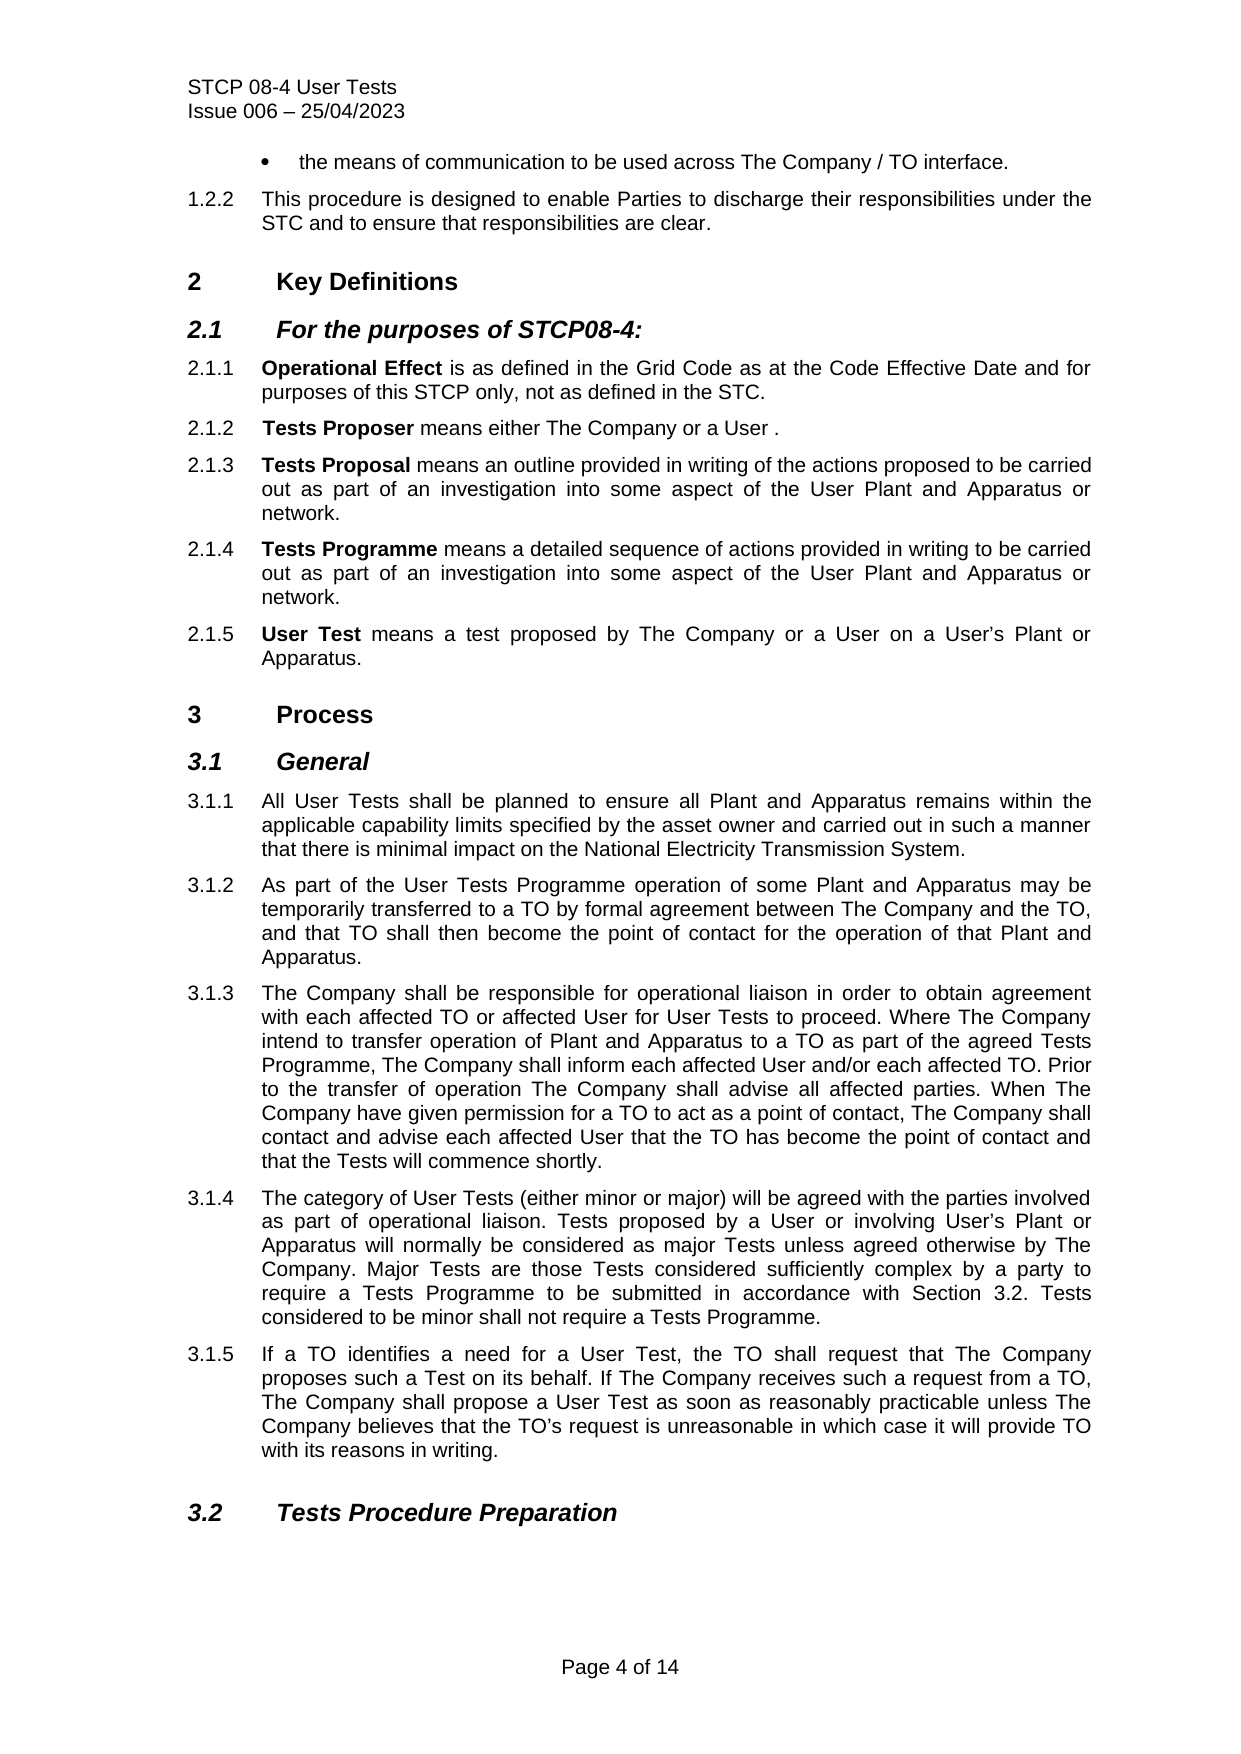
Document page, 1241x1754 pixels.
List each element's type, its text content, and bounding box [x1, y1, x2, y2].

subtitle This procedure is designed to enable Parties to discharge their responsibilities under the STC and to ensure that responsibilities are clear. [187, 187, 1093, 234]
subtitle Tests Proposal means an outline provided in writing of the actions proposed to be carried out as part of an investigation into some aspect of the User Plant and Apparatus or network. [187, 453, 1093, 524]
subtitle Operational Effect is as defined in the Grid Code as at the Code Effective Date and for purposes of this STCP only, not as defined in the STC. [187, 356, 1093, 404]
subtitle Key Definitions [187, 267, 1093, 296]
subtitle The Company shall be responsible for operational liaison in order to obtain agreement with each affected TO or affected User for User Tests to proceed. Where The Company intend to transfer operation of Plant and Apparatus to a TO as part of the agreed Tests Programme, The Company shall inform each affected User and/or each affected TO. Prior to the transfer of operation The Company shall advise all affected parties. When The Company have given permission for a TO to act as a point of contact, The Company shall contact and advise each affected User that the TO has become the point of contact and that the Tests will commence shortly. [187, 981, 1093, 1173]
subtitle Tests Programme means a detailed sequence of actions provided in writing to be carried out as part of an investigation into some aspect of the User Plant and Apparatus or network. [187, 537, 1093, 609]
subtitle Tests Procedure Preparation [187, 1498, 1093, 1527]
subtitle Process [187, 700, 1093, 728]
subtitle The category of User Tests (either minor or major) will be agreed with the parties involved as part of operational liaison. Tests proposed by a User or involving User’s Plant or Apparatus will normally be considered as major Tests unless agreed otherwise by The Company. Major Tests are those Tests considered sufficiently complex by a party to require a Tests Programme to be submitted in accordance with Section 3.2. Tests considered to be minor shall not require a Tests Programme. [187, 1185, 1093, 1329]
subtitle If a TO identifies a need for a User Test, the TO shall request that The Company proposes such a Test on its behalf. If The Company receives such a request from a TO, The Company shall propose a User Test as soon as reasonably practicable unless The Company believes that the TO’s request is unreasonable in which case it will provide TO with its reasons in writing. [187, 1342, 1093, 1461]
subtitle Tests Proposer means either The Company or a User . [187, 416, 1093, 440]
subtitle For the purposes of STCP08-4: [187, 314, 1093, 343]
subtitle All User Tests shall be planned to ensure all Plant and Apparatus remains within the applicable capability limits specified by the asset owner and carried out in such a manner that there is minimal impact on the National Electricity Transmission System. [187, 788, 1093, 860]
subtitle the means of communication to be used across The Company / TO interface. [261, 150, 1093, 174]
subtitle As part of the User Tests Programme operation of some Plant and Apparatus may be temporarily transferred to a TO by formal agreement between The Company and the TO, and that TO shall then become the point of contact for the operation of that Plant and Apparatus. [187, 873, 1093, 969]
subtitle User Test means a test proposed by The Company or a User on a User’s Plant or Apparatus. [187, 621, 1093, 669]
subtitle General [187, 747, 1093, 776]
